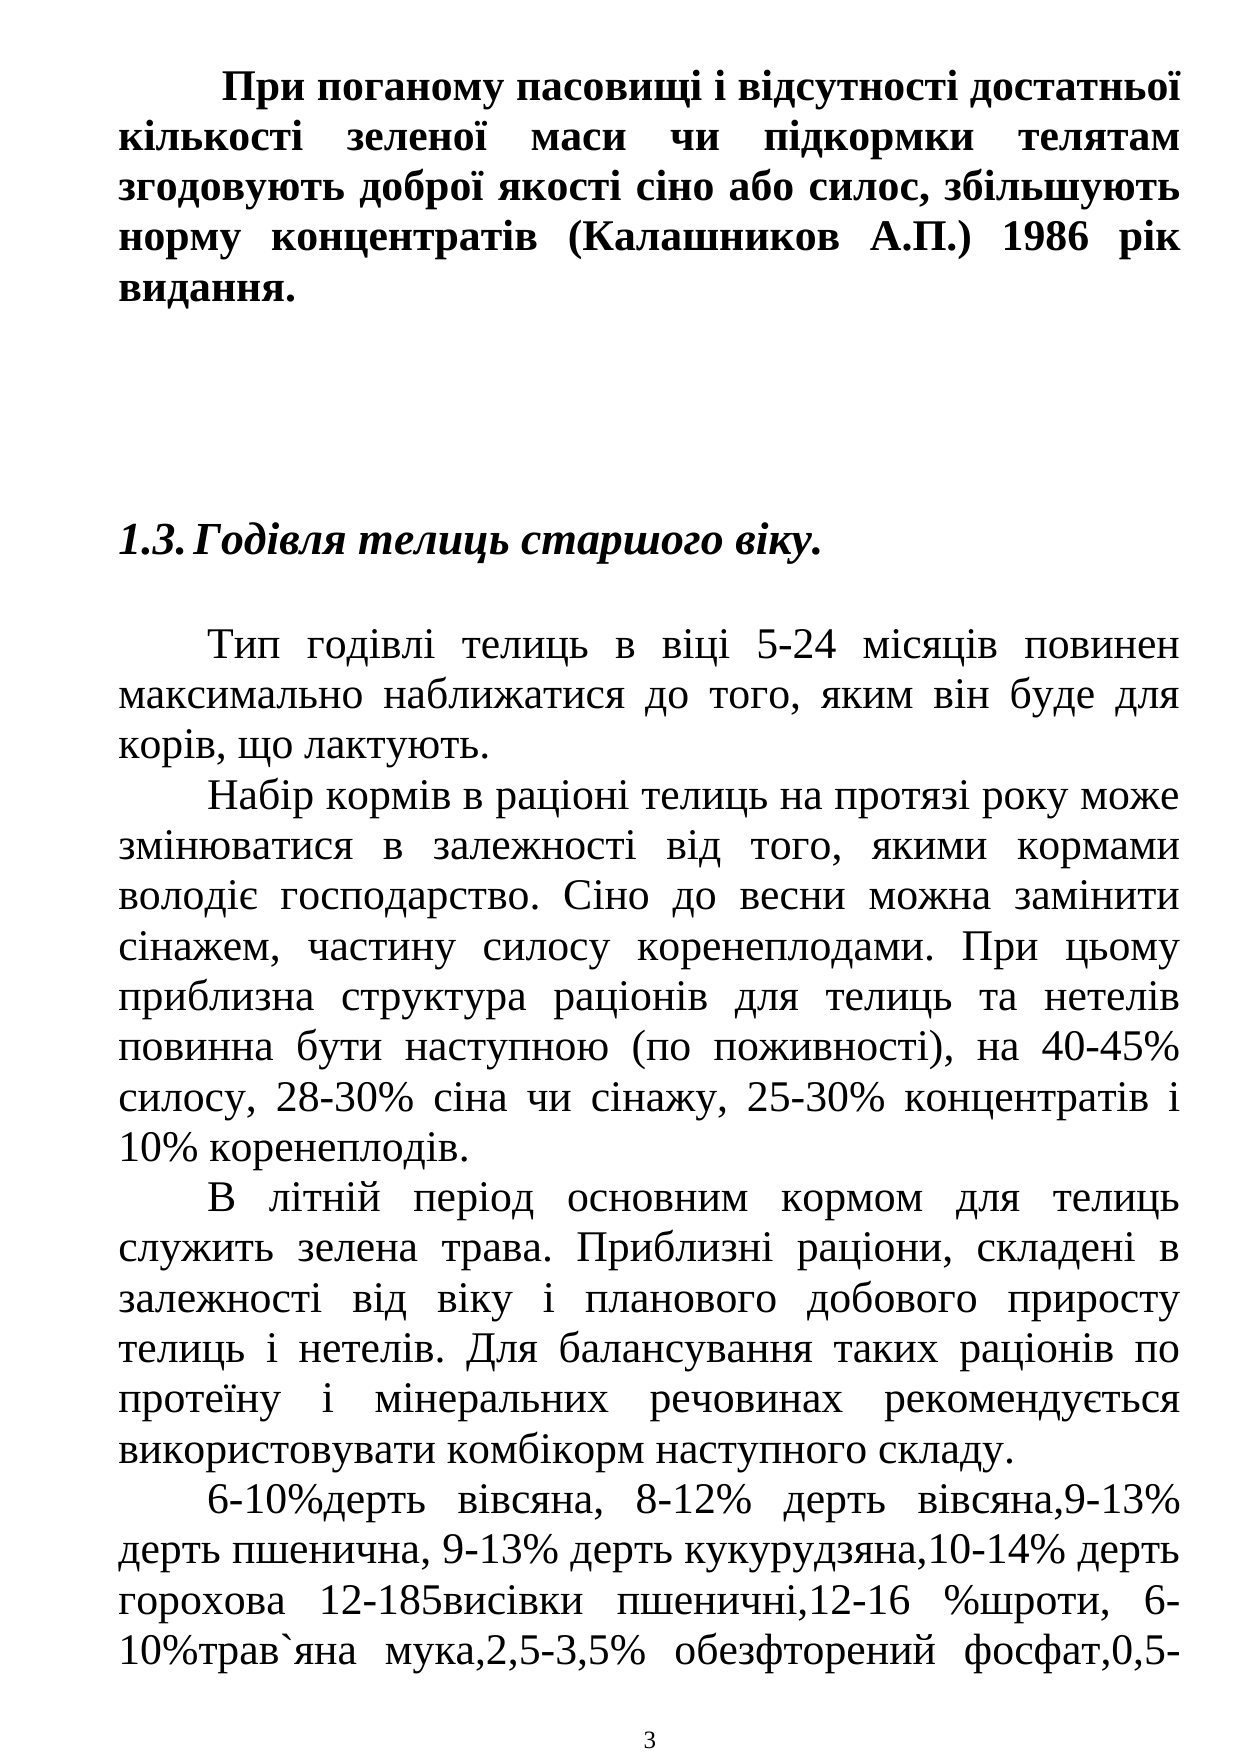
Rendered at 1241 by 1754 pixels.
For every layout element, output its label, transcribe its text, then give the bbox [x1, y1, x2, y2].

title В літній період основним кормом для телиць служить зелена трава. Приблизні раціони, складені в залежності від віку і планового добового приросту телиць і нетелів. Для балансування таких раціонів по протеїну і мінеральних речовинах рекомендується використовувати комбікорм наступного складу. [118, 1171, 1181, 1473]
title Годівля телиць старшого віку. [118, 512, 1181, 564]
title Тип годівлі телиць в віці 5-24 місяців повинен максимально наближатися до того, яким він буде для корів, що лактують. [118, 617, 1181, 768]
title При поганому пасовищі і відсутності достатньої кількості зеленої маси чи підкормки телятам згодовують доброї якості сіно або силос, збільшують норму концентратів (Калашников А.П.) 1986 рік видання. [118, 59, 1181, 311]
title Набір кормів в раціоні телиць на протязі року може змінюватися в залежності від того, якими кормами володіє господарство. Сіно до весни можна замінити сінажем, частину силосу коренеплодами. При цьому приблизна структура раціонів для телиць та нетелів повинна бути наступною (по поживності), на 40-45% силосу, 28-30% сіна чи сінажу, 25-30% концентратів і 10% коренеплодів. [118, 768, 1181, 1171]
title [118, 1473, 1181, 1674]
